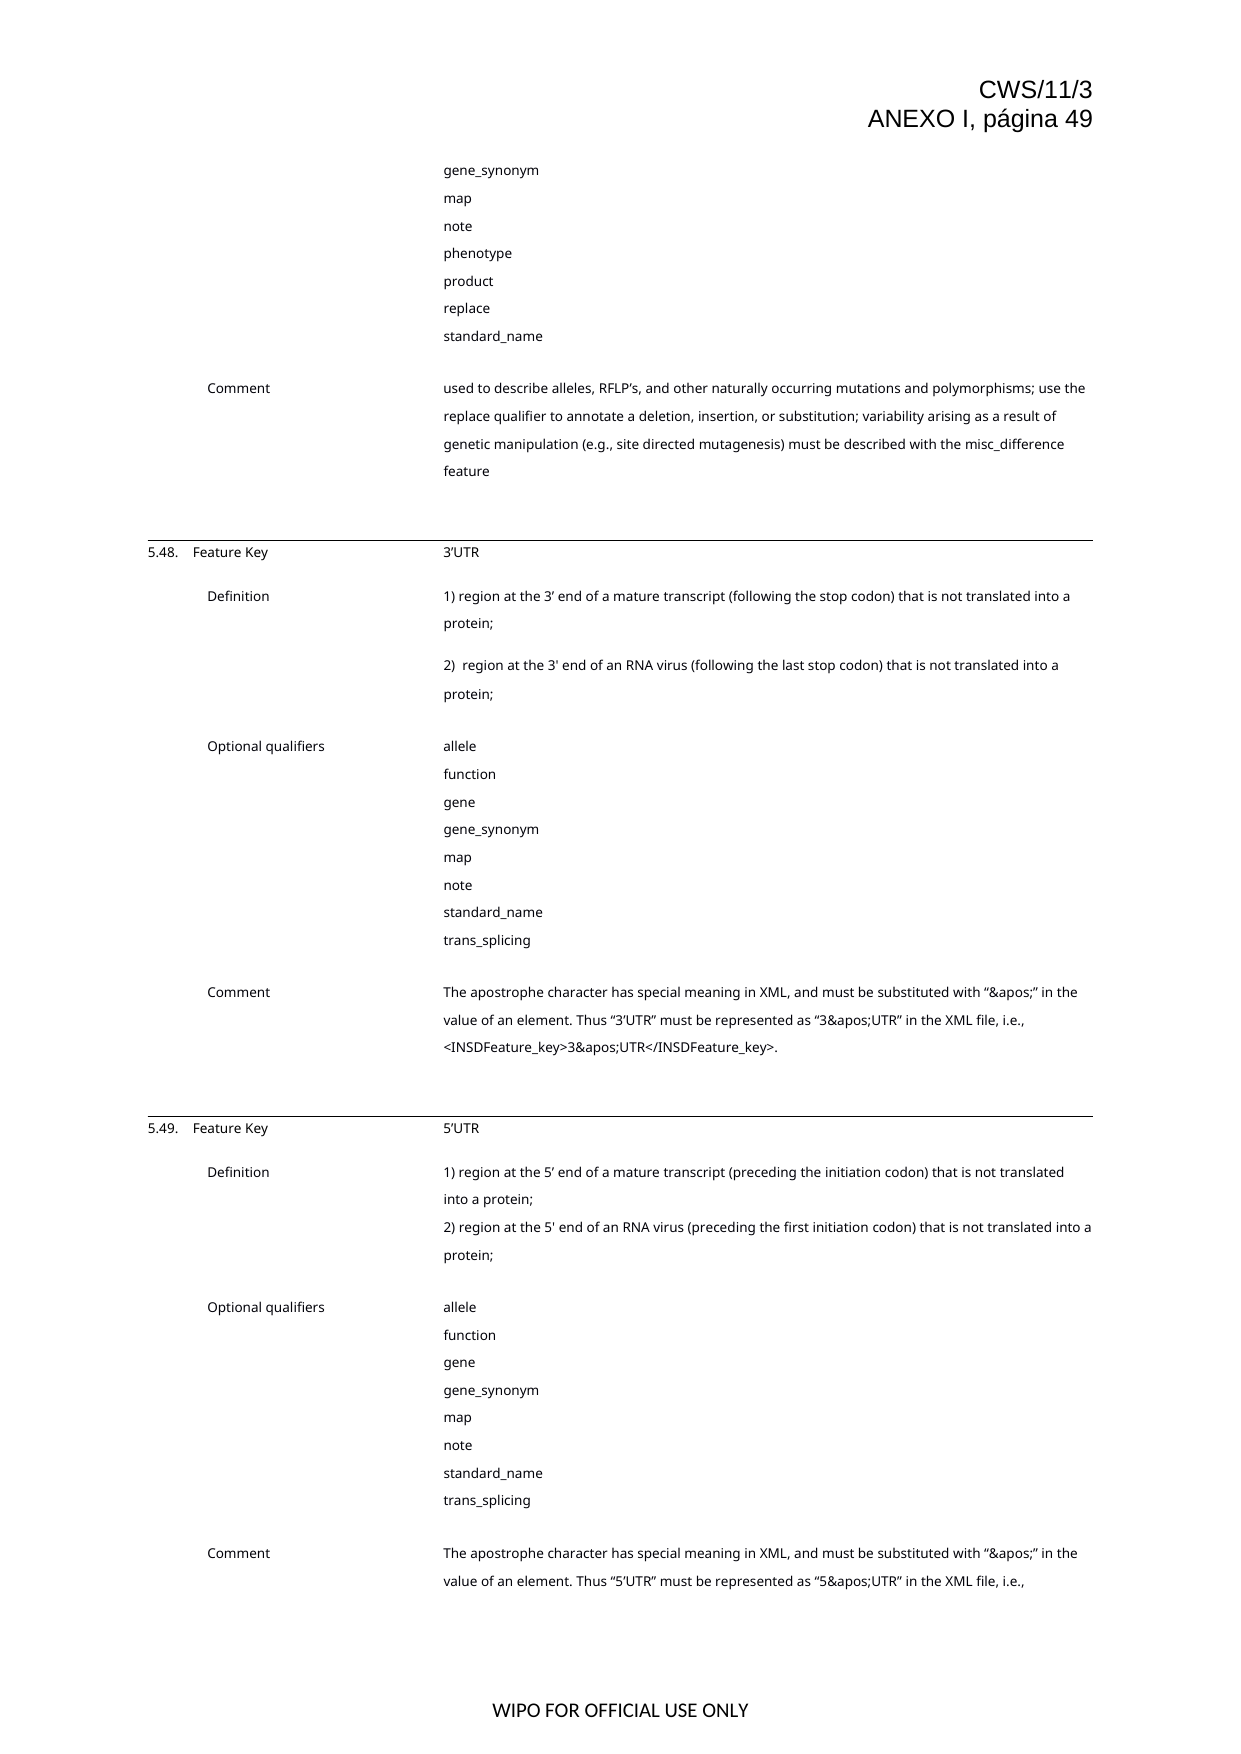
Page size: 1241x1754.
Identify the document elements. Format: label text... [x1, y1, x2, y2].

text Feature Key 3’UTR [148, 541, 1093, 561]
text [207, 1544, 1093, 1590]
text gene_synonym [443, 820, 1093, 839]
text Optional qualifiers allele [207, 1298, 1093, 1316]
text replace [443, 299, 1093, 318]
text trans_splicing [443, 931, 1093, 949]
text Definition 1) region at the 5’ end of a mature transcript (preceding the initiation codon) that is not translated into a protein; 2) region at the 5' end of an RNA virus (preceding the first initiation codon) that is not translated into a protein; [207, 1163, 1093, 1264]
text Comment The apostrophe character has special meaning in XML, and must be substituted with “&apos;” in the value of an element. Thus “3’UTR” must be represented as “3&apos;UTR” in the XML file, i.e., <INSDFeature_key>3&apos;UTR</INSDFeature_key>. [207, 983, 1093, 1057]
text function [443, 1326, 1093, 1344]
text note [443, 875, 1093, 894]
text standard_name [443, 327, 1093, 345]
text Comment used to describe alleles, RFLP’s, and other naturally occurring mutations and polymorphisms; use the replace qualifier to annotate a deletion, insertion, or substitution; variability arising as a result of genetic manipulation (e.g., site directed mutagenesis) must be described with the misc_difference feature [207, 379, 1093, 481]
text map [443, 1408, 1093, 1427]
text standard_name [443, 903, 1093, 921]
text standard_name [443, 1464, 1093, 1482]
text product [443, 272, 1093, 290]
text note [443, 1436, 1093, 1454]
text gene [443, 1353, 1093, 1372]
text function [443, 765, 1093, 783]
text Feature Key 5’UTR [148, 1117, 1093, 1138]
text trans_splicing [443, 1491, 1093, 1510]
text Optional qualifiers allele [207, 737, 1093, 756]
text gene_synonym [443, 161, 1093, 180]
text note [443, 216, 1093, 235]
text map [443, 189, 1093, 207]
text Definition 1) region at the 3’ end of a mature transcript (following the stop codon) that is not translated into a protein; 2) region at the 3' end of an RNA virus (following the last stop codon) that is not translated into a protein; [207, 586, 1093, 703]
text map [443, 848, 1093, 866]
text phenotype [443, 244, 1093, 262]
text gene [443, 793, 1093, 811]
text gene_synonym [443, 1381, 1093, 1399]
